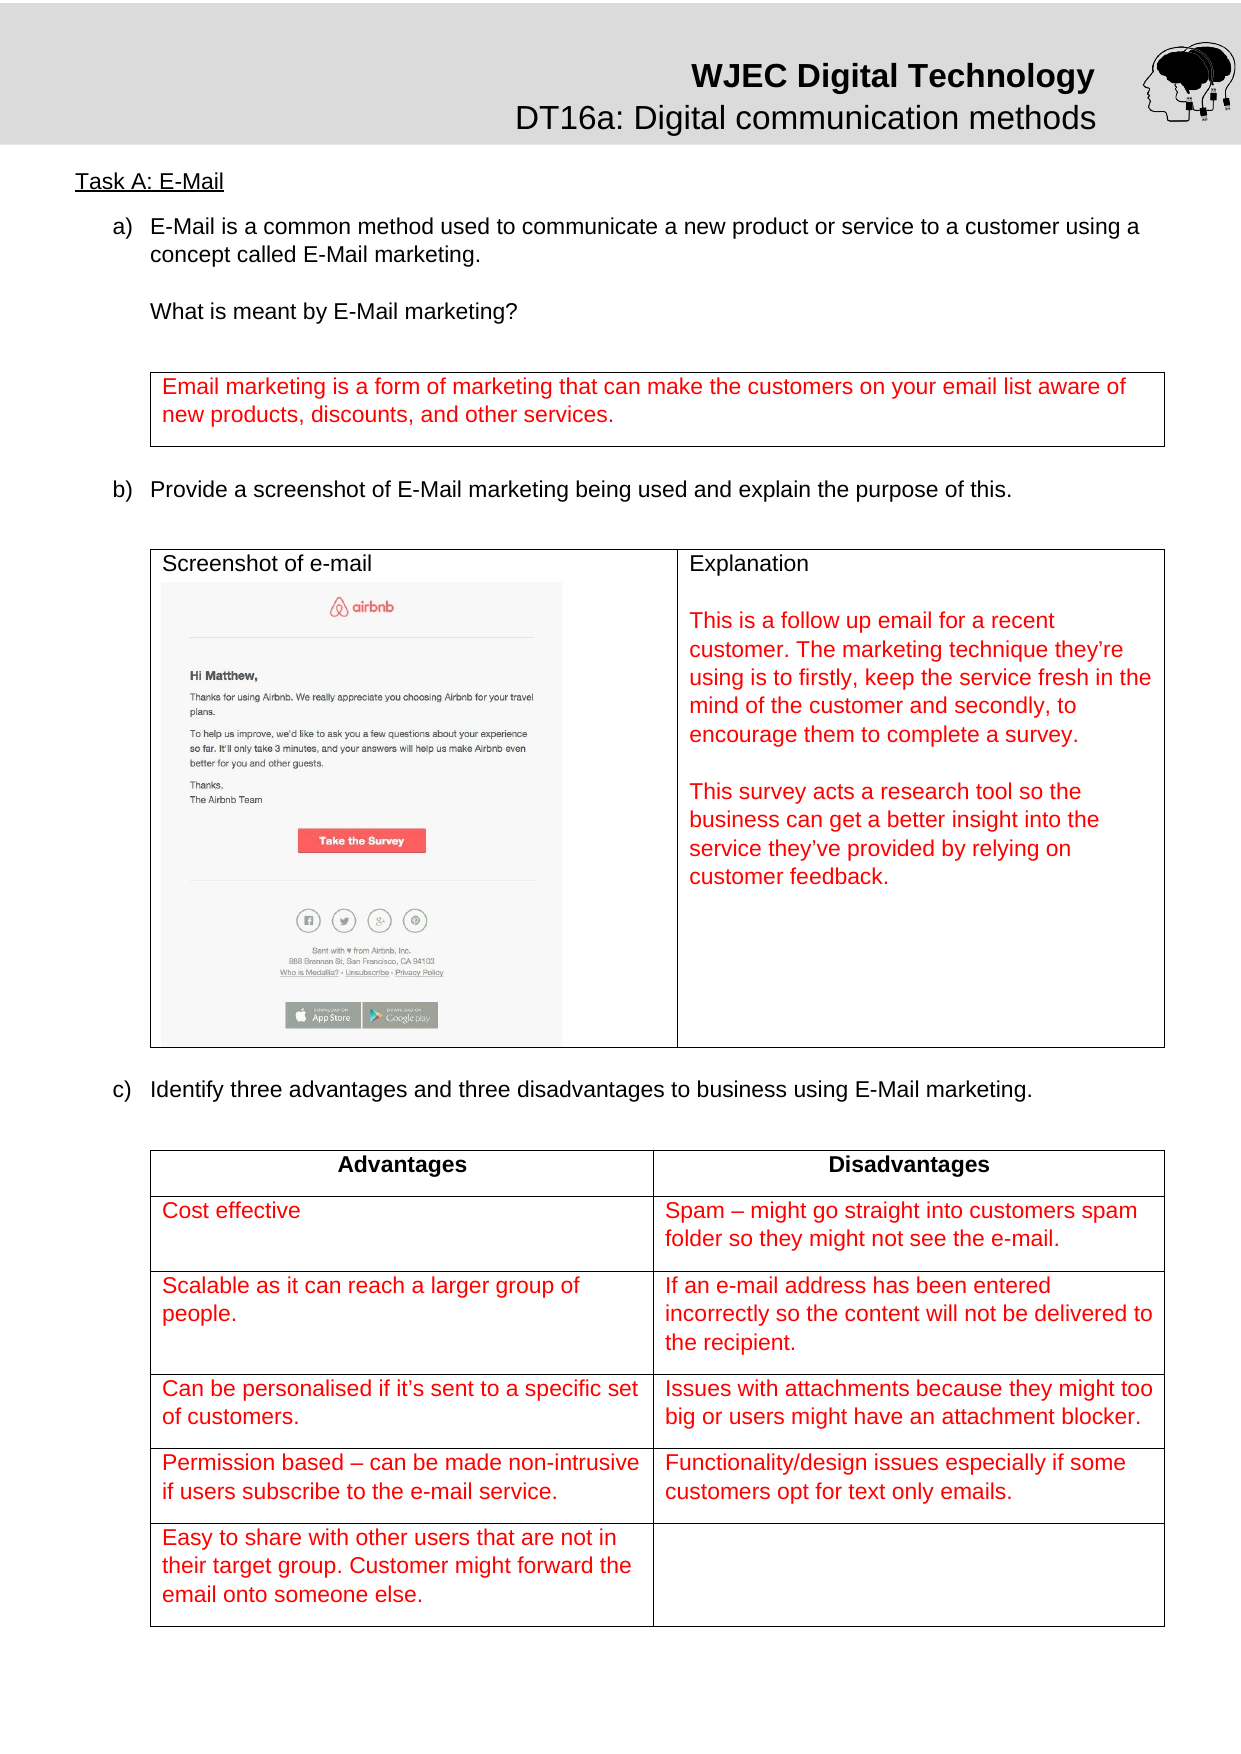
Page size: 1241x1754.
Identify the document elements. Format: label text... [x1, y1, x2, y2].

picture [160, 582, 563, 1047]
table_cell Scalable as it can reach a larger group of people. [151, 1272, 653, 1373]
table_cell If an e-mail address has been entered incorrectly so the content will not be delivered to the recipient. [654, 1272, 1164, 1373]
list E-Mail is a common method used to communicate a new product or service to a customer using a concept called E-Mail marketing. [112, 213, 1165, 267]
table_cell Easy to share with other users that are not in their target group. Customer might forward the email onto someone else. [151, 1524, 653, 1626]
table_cell Functionality/design issues especially if some customers opt for text only emails. [654, 1449, 1164, 1523]
table_header Explanation This is a follow up email for a recent customer. The marketing technique they’re using is to firstly, keep the service fresh in the mind of the customer and secondly, to encourage them to complete a survey. This survey acts a research tool so the business can get a better insight into the service they’ve provided by relying on customer feedback. [678, 550, 1164, 1047]
table_header Email marketing is a form of marketing that can make the customers on your email list aware of new products, discounts, and other services. [151, 373, 1164, 446]
table_cell [654, 1524, 1164, 1626]
picture [1137, 39, 1241, 137]
table_cell Permission based – can be made non-intrusive if users subscribe to the e-mail service. [151, 1449, 653, 1523]
table_header Screenshot of e-mail [151, 550, 677, 1047]
text Task A: E-Mail [75, 168, 1165, 194]
list Identify three advantages and three disadvantages to business using E-Mail marketing. [112, 1076, 1165, 1103]
table_header Disadvantages [654, 1151, 1164, 1196]
table_cell Spam – might go straight into customers spam folder so they might not see the e-mail. [654, 1197, 1164, 1271]
table_cell Can be personalised if it’s sent to a specific set of customers. [151, 1375, 653, 1448]
table_cell Cost effective [151, 1197, 653, 1271]
list What is meant by E-Mail marketing? [150, 298, 1165, 324]
list Provide a screenshot of E-Mail marketing being used and explain the purpose of this. [112, 476, 1165, 502]
table_cell Issues with attachments because they might too big or users might have an attachment blocker. [654, 1375, 1164, 1448]
table_header Advantages [151, 1151, 653, 1196]
